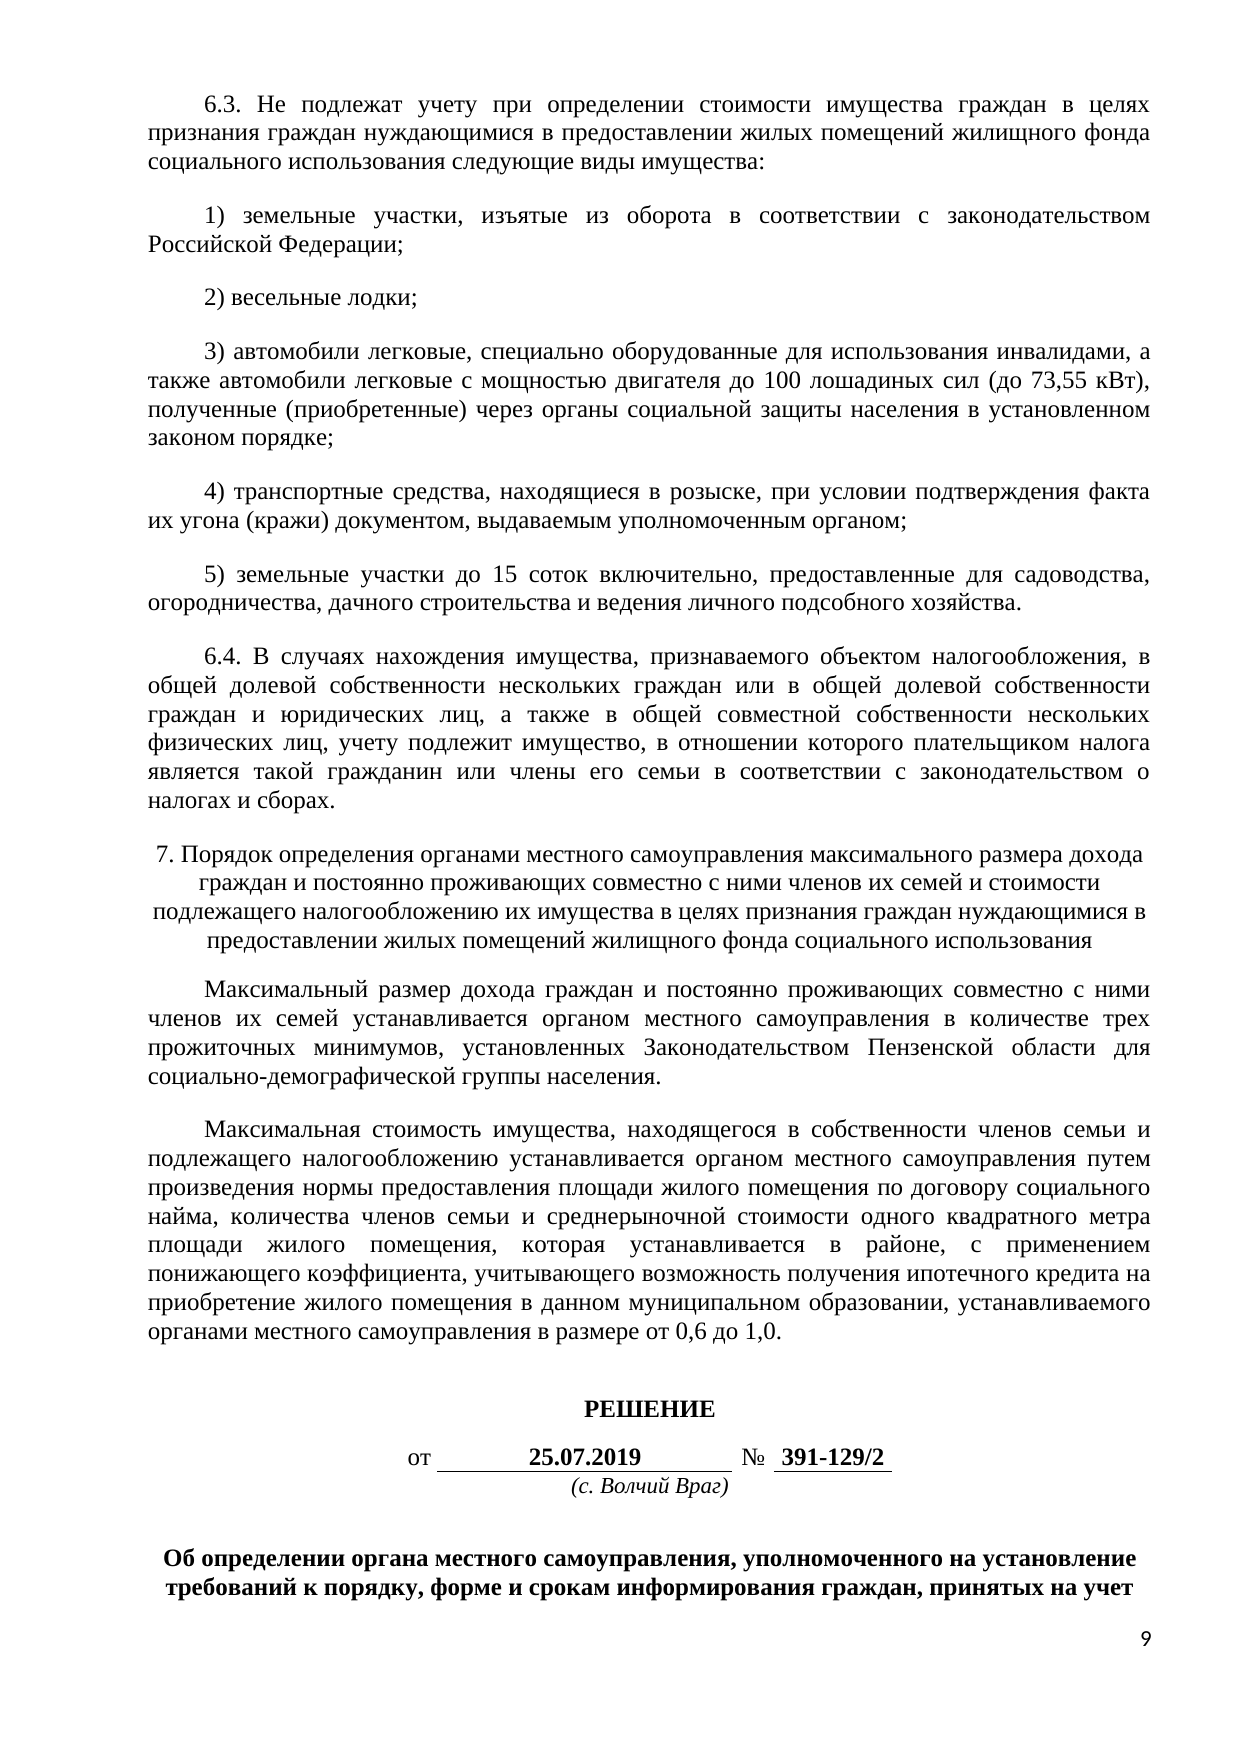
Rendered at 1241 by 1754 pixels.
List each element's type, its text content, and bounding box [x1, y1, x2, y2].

table_header № [732, 1442, 774, 1471]
text 6.3. Не подлежат учету при определении стоимости имущества граждан в целях признания граждан нуждающимися в предоставлении жилых помещений жилищного фонда социального использования следующие виды имущества: [148, 89, 1152, 175]
table_header от [408, 1442, 437, 1471]
text 6.4. В случаях нахождения имущества, признаваемого объектом налогообложения, в общей долевой собственности нескольких граждан или в общей долевой собственности граждан и юридических лиц, а также в общей совместной собственности нескольких физических лиц, учету подлежит имущество, в отношении которого плательщиком налога является такой гражданин или члены его семьи в соответствии с законодательством о налогах и сборах. [148, 641, 1152, 814]
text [148, 1543, 1152, 1600]
table_header 391-129/2 [774, 1442, 892, 1471]
text 2) весельные лодки; [148, 282, 1152, 311]
text Максимальная стоимость имущества, находящегося в собственности членов семьи и подлежащего налогообложению устанавливается органом местного самоуправления путем произведения нормы предоставления площади жилого помещения по договору социального найма, количества членов семьи и среднерыночной стоимости одного квадратного метра площади жилого помещения, которая устанавливается в районе, с применением понижающего коэффициента, учитывающего возможность получения ипотечного кредита на приобретение жилого помещения в данном муниципальном образовании, устанавливаемого органами местного самоуправления в размере от 0,6 до 1,0. [148, 1114, 1152, 1344]
text РЕШЕНИЕ [148, 1394, 1152, 1423]
text Максимальный размер дохода граждан и постоянно проживающих совместно с ними членов их семей устанавливается органом местного самоуправления в количестве трех прожиточных минимумов, установленных Законодательством Пензенской области для социально-демографической группы населения. [148, 974, 1152, 1089]
text 7. Порядок определения органами местного самоуправления максимального размера дохода граждан и постоянно проживающих совместно с ними членов их семей и стоимости подлежащего налогообложению их имущества в целях признания граждан нуждающимися в предоставлении жилых помещений жилищного фонда социального использования [148, 839, 1152, 954]
text 3) автомобили легковые, специально оборудованные для использования инвалидами, а также автомобили легковые с мощностью двигателя до 100 лошадиных сил (до 73,55 кВт), полученные (приобретенные) через органы социальной защиты населения в установленном законом порядке; [148, 336, 1152, 451]
table_header 25.07.2019 [437, 1442, 732, 1471]
text 5) земельные участки до 15 соток включительно, предоставленные для садоводства, огородничества, дачного строительства и ведения личного подсобного хозяйства. [148, 559, 1152, 616]
table_cell (с. Волчий Враг) [408, 1471, 892, 1499]
text 1) земельные участки, изъятые из оборота в соответствии с законодательством Российской Федерации; [148, 200, 1152, 257]
text 4) транспортные средства, находящиеся в розыске, при условии подтверждения факта их угона (кражи) документом, выдаваемым уполномоченным органом; [148, 476, 1152, 534]
